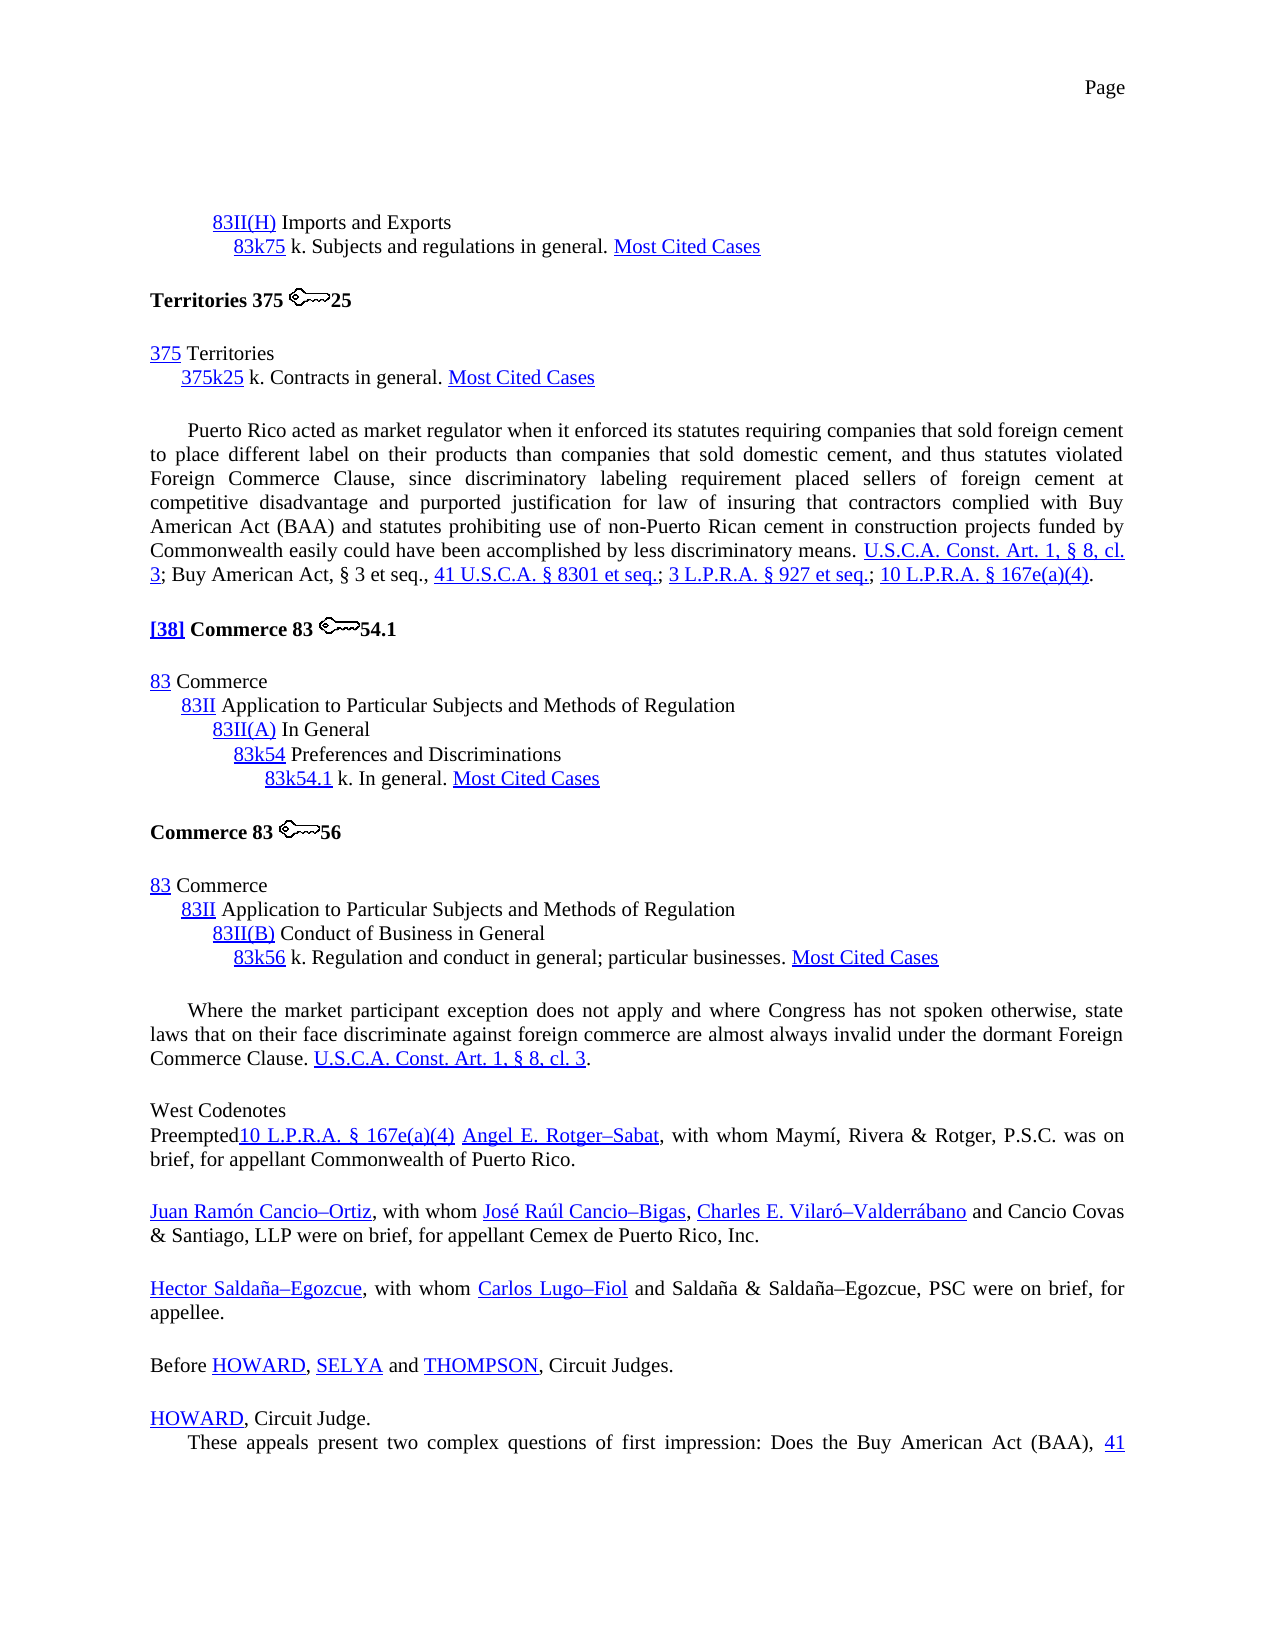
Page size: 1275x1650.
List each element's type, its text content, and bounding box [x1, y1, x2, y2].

text 83II Application to Particular Subjects and Methods of Regulation [150, 693, 1125, 717]
text Preempted10 L.P.R.A. § 167e(a)(4) Angel E. Rotger–Sabat, with whom Maymí, Rivera & Rotger, P.S.C. was on brief, for appellant Commonwealth of Puerto Rico. [150, 1122, 1125, 1171]
text West Codenotes [150, 1098, 1125, 1122]
text HOWARD, Circuit Judge. [150, 1406, 1125, 1430]
text Commerce 83 56 [150, 818, 1125, 844]
text 83 Commerce [150, 872, 1125, 897]
text 83 Commerce [150, 669, 1125, 693]
text Before HOWARD, SELYA and THOMPSON, Circuit Judges. [150, 1353, 1125, 1377]
text Where the market participant exception does not apply and where Congress has not spoken otherwise, state laws that on their face discriminate against foreign commerce are almost always invalid under the dormant Foreign Commerce Clause. U.S.C.A. Const. Art. 1, § 8, cl. 3. [150, 997, 1125, 1070]
picture [278, 818, 320, 840]
text 83k54 Preferences and Discriminations [150, 741, 1125, 766]
text Territories 375 25 [150, 287, 1125, 312]
text Juan Ramón Cancio–Ortiz, with whom José Raúl Cancio–Bigas, Charles E. Vilaró–Valderrábano and Cancio Covas & Santiago, LLP were on brief, for appellant Cemex de Puerto Rico, Inc. [150, 1199, 1125, 1247]
text 83k56 k. Regulation and conduct in general; particular businesses. Most Cited Cases [150, 945, 1125, 969]
text 83k54.1 k. In general. Most Cited Cases [150, 766, 1125, 789]
text Hector Saldaña–Egozcue, with whom Carlos Lugo–Fiol and Saldaña & Saldaña–Egozcue, PSC were on brief, for appellee. [150, 1276, 1125, 1324]
text 83k75 k. Subjects and regulations in general. Most Cited Cases [150, 234, 1125, 258]
text 83II(B) Conduct of Business in General [150, 921, 1125, 945]
text 83II Application to Particular Subjects and Methods of Regulation [150, 897, 1125, 921]
picture [288, 286, 331, 308]
text 83II(H) Imports and Exports [150, 210, 1125, 234]
text 375 Territories [150, 341, 1125, 365]
text 375k25 k. Contracts in general. Most Cited Cases [150, 365, 1125, 389]
text 83II(A) In General [150, 717, 1125, 741]
picture [318, 615, 361, 636]
text [38] Commerce 83 54.1 [150, 615, 1125, 641]
text Puerto Rico acted as market regulator when it enforced its statutes requiring companies that sold foreign cement to place different label on their products than companies that sold domestic cement, and thus statutes violated Foreign Commerce Clause, since discriminatory labeling requirement placed sellers of foreign cement at competitive disadvantage and purported justification for law of insuring that contractors complied with Buy American Act (BAA) and statutes prohibiting use of non-Puerto Rican cement in construction projects funded by Commonwealth easily could have been accomplished by less discriminatory means. U.S.C.A. Const. Art. 1, § 8, cl. 3; Buy American Act, § 3 et seq., 41 U.S.C.A. § 8301 et seq.; 3 L.P.R.A. § 927 et seq.; 10 L.P.R.A. § 167e(a)(4). [150, 418, 1125, 586]
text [150, 1430, 1125, 1454]
